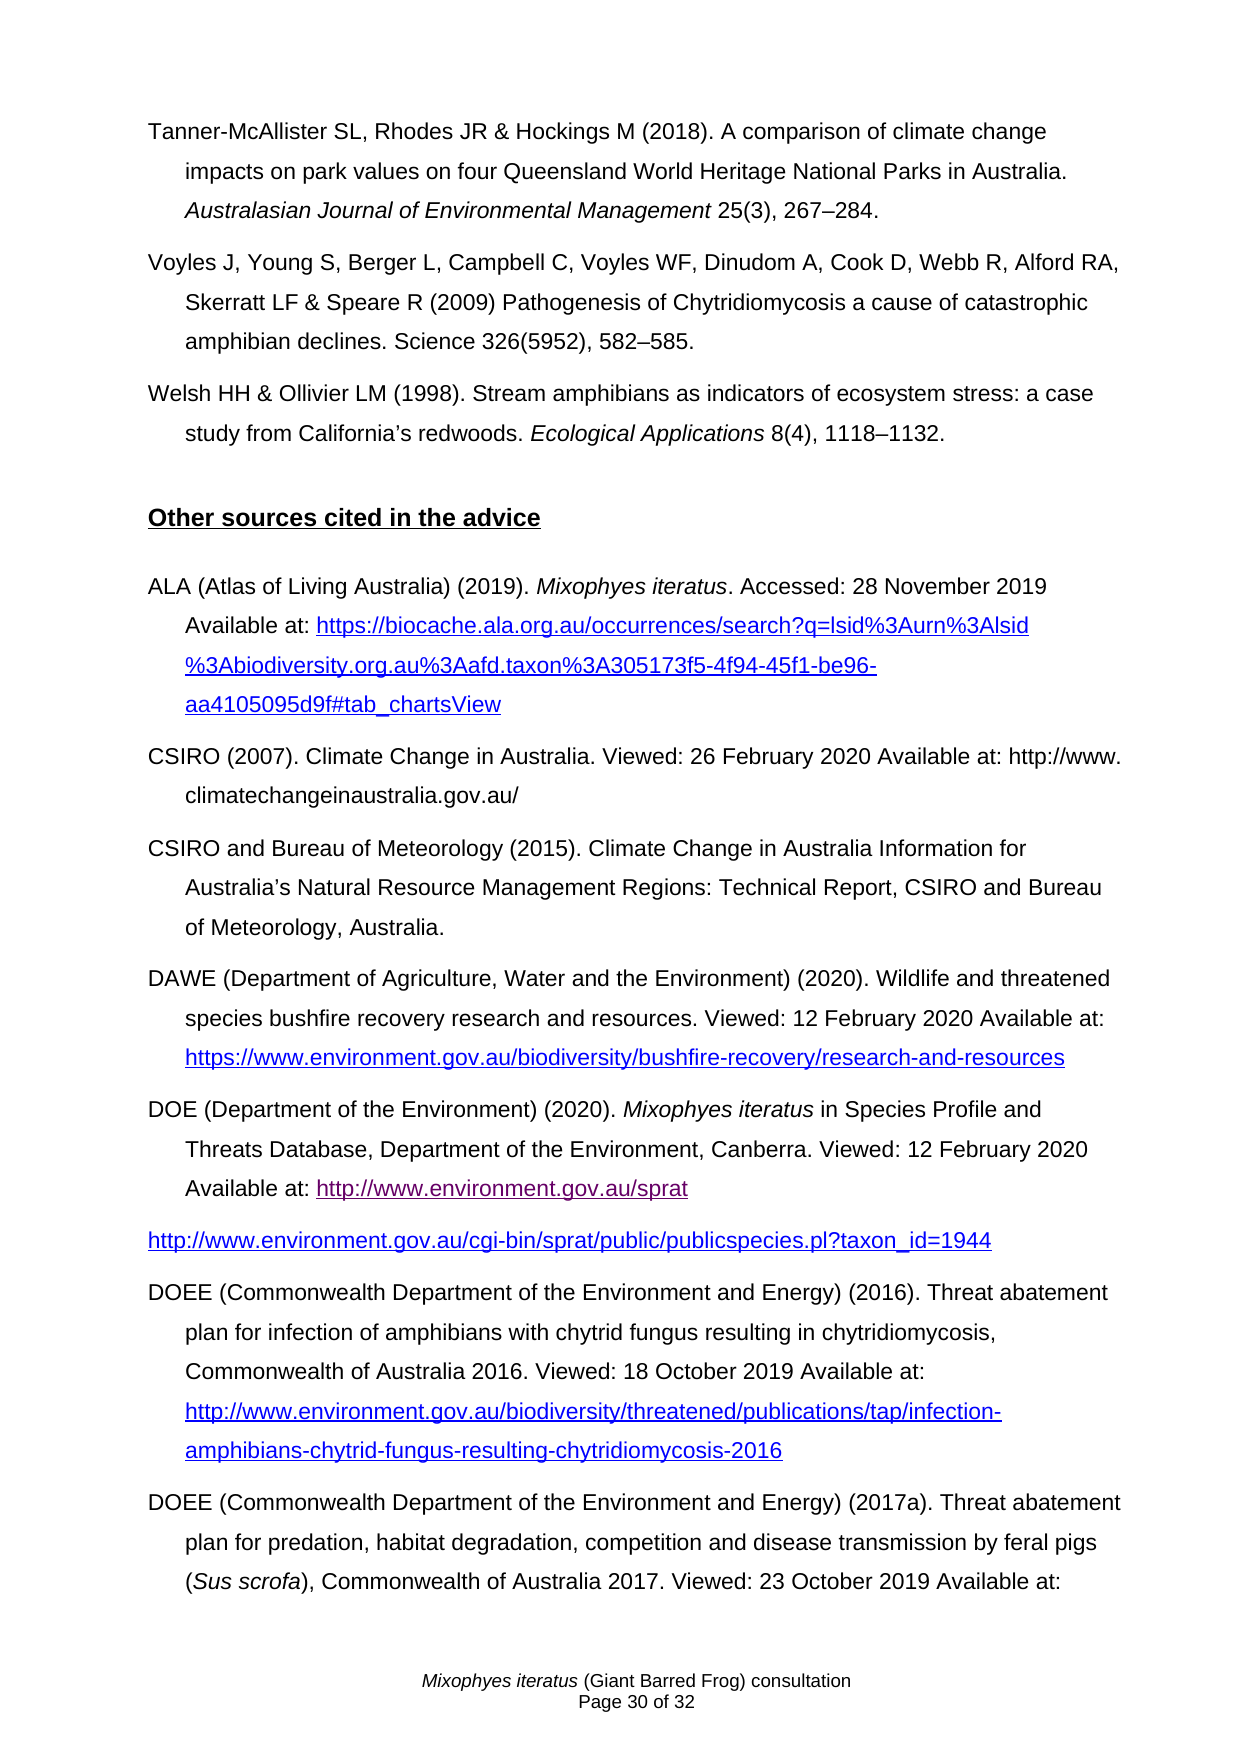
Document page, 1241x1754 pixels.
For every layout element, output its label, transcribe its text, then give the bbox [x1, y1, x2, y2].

text Voyles J, Young S, Berger L, Campbell C, Voyles WF, Dinudom A, Cook D, Webb R, Alford RA, Skerratt LF & Speare R (2009) Pathogenesis of Chytridiomycosis a cause of catastrophic amphibian declines. Science 326(5952), 582–585. [148, 249, 1125, 354]
text CSIRO (2007). Climate Change in Australia. Viewed: 26 February 2020 Available at: http://www. climatechangeinaustralia.gov.au/ [148, 743, 1125, 809]
text Tanner-McAllister SL, Rhodes JR & Hockings M (2018). A comparison of climate change impacts on park values on four Queensland World Heritage National Parks in Australia. Australasian Journal of Environmental Management 25(3), 267–284. [148, 118, 1125, 223]
subtitle Other sources cited in the advice [148, 503, 1125, 560]
text DOE (Department of the Environment) (2020). Mixophyes iteratus in Species Profile and Threats Database, Department of the Environment, Canberra. Viewed: 12 February 2020 Available at: http://www.environment.gov.au/sprat [148, 1096, 1125, 1202]
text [148, 1489, 1125, 1594]
text DAWE (Department of Agriculture, Water and the Environment) (2020). Wildlife and threatened species bushfire recovery research and resources. Viewed: 12 February 2020 Available at: https://www.environment.gov.au/biodiversity/bushfire-recovery/research-and-resources [148, 965, 1125, 1071]
text Welsh HH & Ollivier LM (1998). Stream amphibians as indicators of ecosystem stress: a case study from California’s redwoods. Ecological Applications 8(4), 1118–1132. [148, 380, 1125, 485]
text DOEE (Commonwealth Department of the Environment and Energy) (2016). Threat abatement plan for infection of amphibians with chytrid fungus resulting in chytridiomycosis, Commonwealth of Australia 2016. Viewed: 18 October 2019 Available at: http://www.environment.gov.au/biodiversity/threatened/publications/tap/infection-amphibians-chytrid-fungus-resulting-chytridiomycosis-2016 [148, 1279, 1125, 1463]
text ALA (Atlas of Living Australia) (2019). Mixophyes iteratus. Accessed: 28 November 2019 Available at: https://biocache.ala.org.au/occurrences/search?q=lsid%3Aurn%3Alsid%3Abiodiversity.org.au%3Aafd.taxon%3A305173f5-4f94-45f1-be96-aa4105095d9f#tab_chartsView [148, 573, 1125, 717]
text CSIRO and Bureau of Meteorology (2015). Climate Change in Australia Information for Australia’s Natural Resource Management Regions: Technical Report, CSIRO and Bureau of Meteorology, Australia. [148, 834, 1125, 940]
text http://www.environment.gov.au/cgi-bin/sprat/public/publicspecies.pl?taxon_id=1944 [148, 1227, 1125, 1254]
